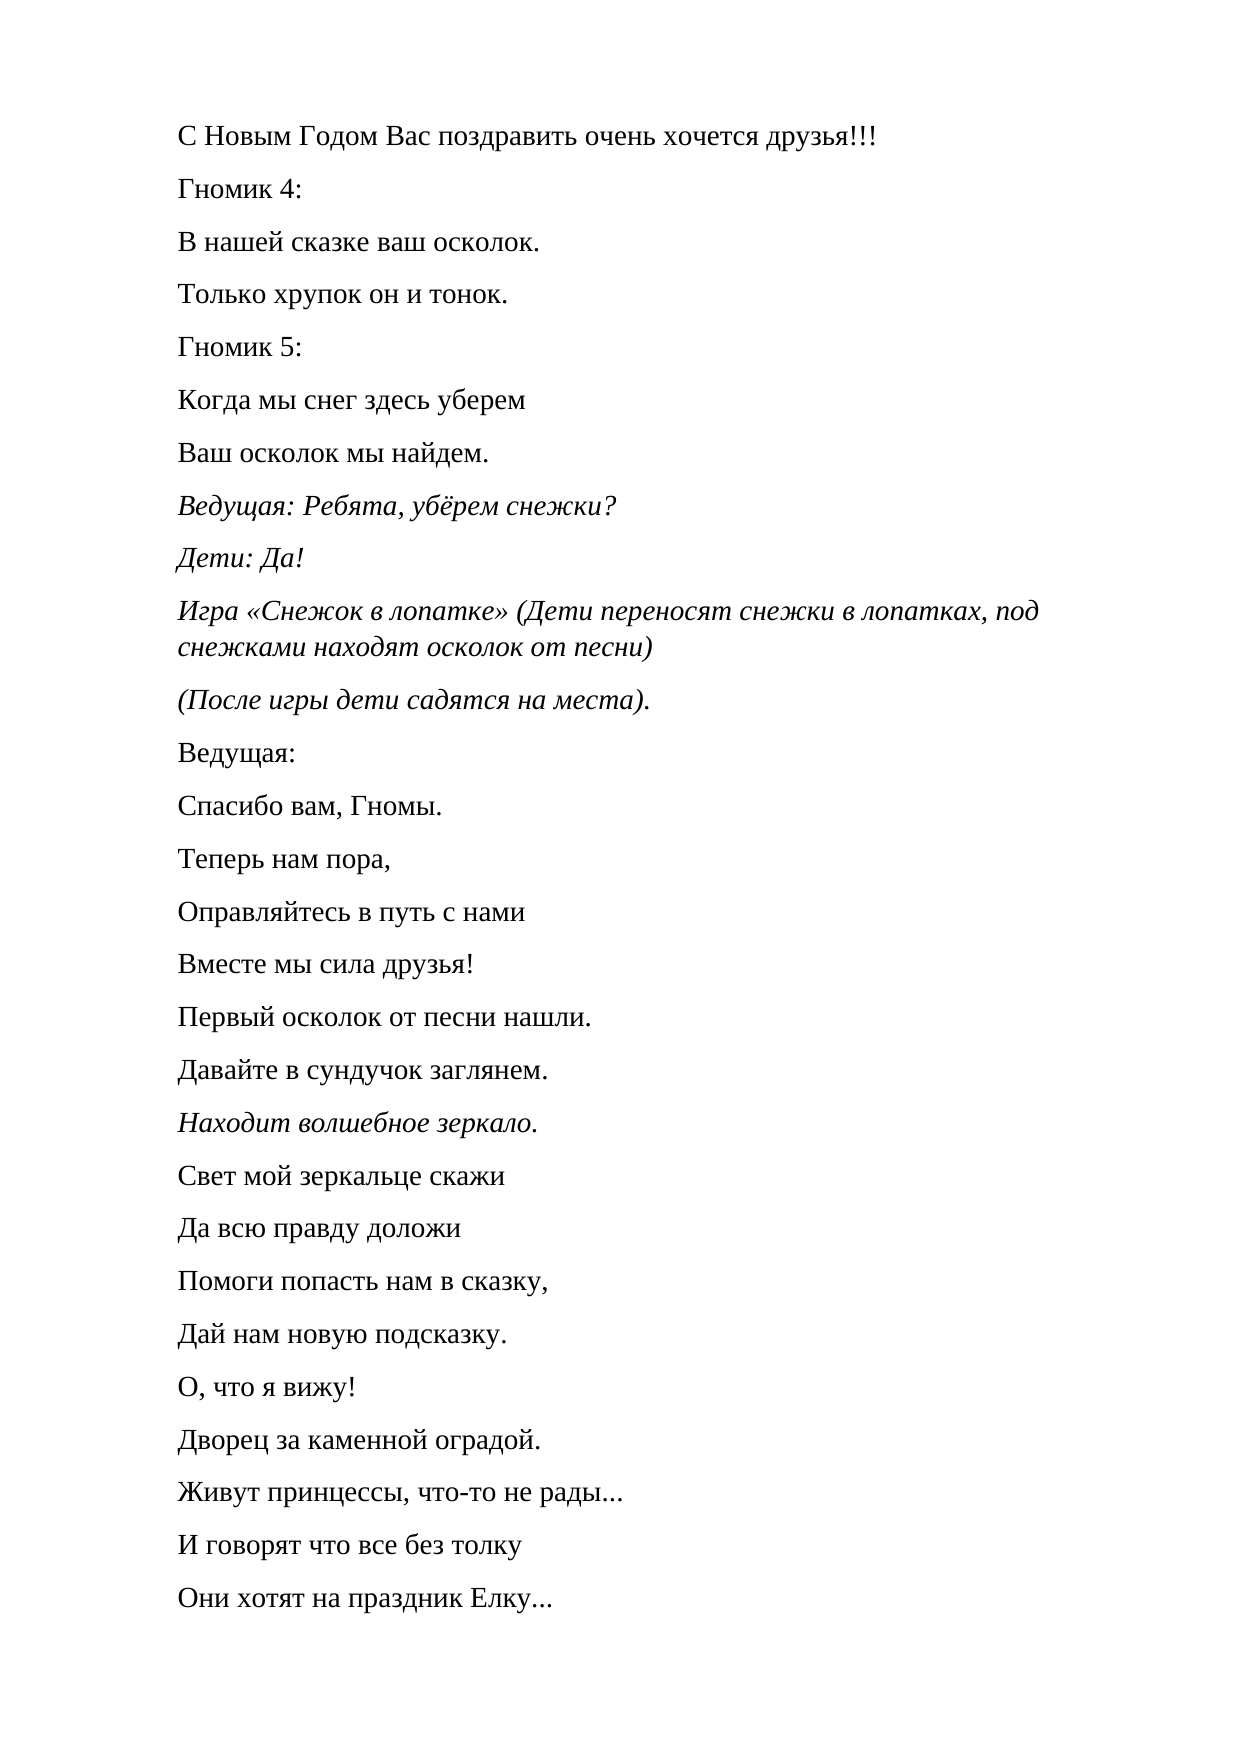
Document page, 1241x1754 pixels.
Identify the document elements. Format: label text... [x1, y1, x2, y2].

text Гномик 5: [177, 329, 1152, 363]
text Они хотят на праздник Елку... [177, 1580, 1152, 1614]
text Дети: Да! [177, 541, 1152, 574]
text О, что я вижу! [177, 1369, 1152, 1402]
text Ведущая: Ребята, убёрем снежки? [177, 488, 1152, 521]
text Живут принцессы, что-то не рады... [177, 1474, 1152, 1508]
text Только хрупок он и тонок. [177, 277, 1152, 310]
text Помоги попасть нам в сказку, [177, 1263, 1152, 1297]
text (После игры дети садятся на места). [177, 682, 1152, 716]
text Гномик 4: [177, 171, 1152, 204]
text Теперь нам пора, [177, 841, 1152, 874]
text И говорят что все без толку [177, 1527, 1152, 1561]
text Вместе мы сила друзья! [177, 946, 1152, 980]
text Спасибо вам, Гномы. [177, 788, 1152, 822]
text Дай нам новую подсказку. [177, 1316, 1152, 1350]
text Давайте в сундучок заглянем. [177, 1052, 1152, 1086]
text Игра «Снежок в лопатке» (Дети переносят снежки в лопатках, под снежками находят осколок от песни) [177, 593, 1152, 663]
text Первый осколок от песни нашли. [177, 999, 1152, 1033]
text Ваш осколок мы найдем. [177, 435, 1152, 468]
text Оправляйтесь в путь с нами [177, 894, 1152, 927]
text Да всю правду доложи [177, 1211, 1152, 1244]
text В нашей сказке ваш осколок. [177, 224, 1152, 257]
text С Новым Годом Вас поздравить очень хочется друзья!!! [177, 118, 1152, 152]
text Находит волшебное зеркало. [177, 1105, 1152, 1138]
text Свет мой зеркальце скажи [177, 1158, 1152, 1191]
text Дворец за каменной оградой. [177, 1422, 1152, 1455]
text Ведущая: [177, 735, 1152, 769]
text Когда мы снег здесь уберем [177, 382, 1152, 416]
